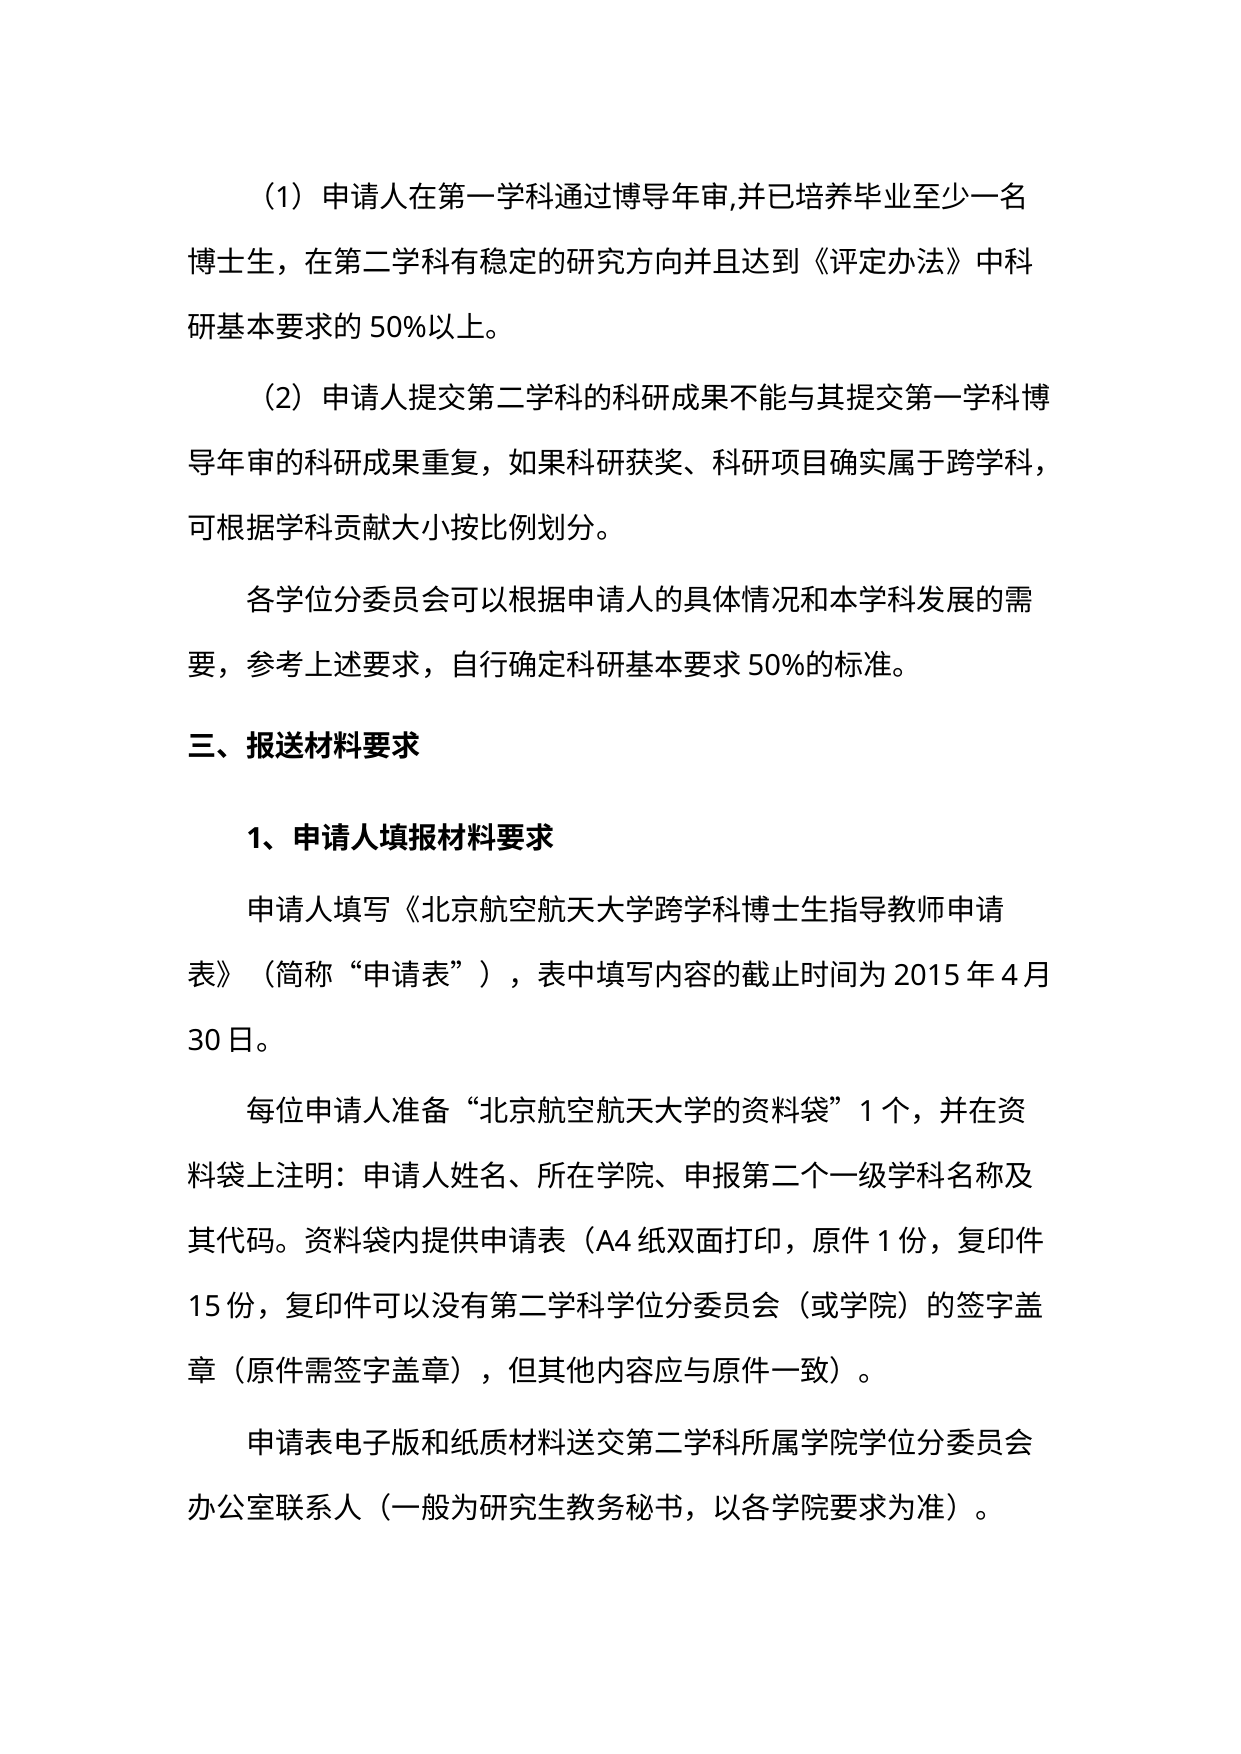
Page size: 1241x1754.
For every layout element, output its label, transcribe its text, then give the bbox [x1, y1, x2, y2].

text （2）申请人提交第二学科的科研成果不能与其提交第一学科博导年审的科研成果重复，如果科研获奖、科研项目确实属于跨学科，可根据学科贡献大小按比例划分。 [187, 363, 1053, 558]
text 申请人填写《北京航空航天大学跨学科博士生指导教师申请表》（简称“申请表”），表中填写内容的截止时间为2015年4月30日。 [187, 875, 1053, 1070]
text （1）申请人在第一学科通过博导年审,并已培养毕业至少一名博士生，在第二学科有稳定的研究方向并且达到《评定办法》中科研基本要求的 50%以上。 [187, 162, 1053, 357]
text 各学位分委员会可以根据申请人的具体情况和本学科发展的需要，参考上述要求，自行确定科研基本要求50%的标准。 [187, 565, 1053, 695]
text 三、报送材料要求 [187, 711, 1040, 776]
text 申请表电子版和纸质材料送交第二学科所属学院学位分委员会办公室联系人（一般为研究生教务秘书，以各学院要求为准）。 [187, 1408, 1053, 1538]
text 1、申请人填报材料要求 [187, 804, 1053, 869]
text 每位申请人准备“北京航空航天大学的资料袋”1个，并在资料袋上注明：申请人姓名、所在学院、申报第二个一级学科名称及其代码。资料袋内提供申请表（A4纸双面打印，原件1份，复印件15份，复印件可以没有第二学科学位分委员会（或学院）的签字盖章（原件需签字盖章），但其他内容应与原件一致）。 [187, 1077, 1053, 1402]
